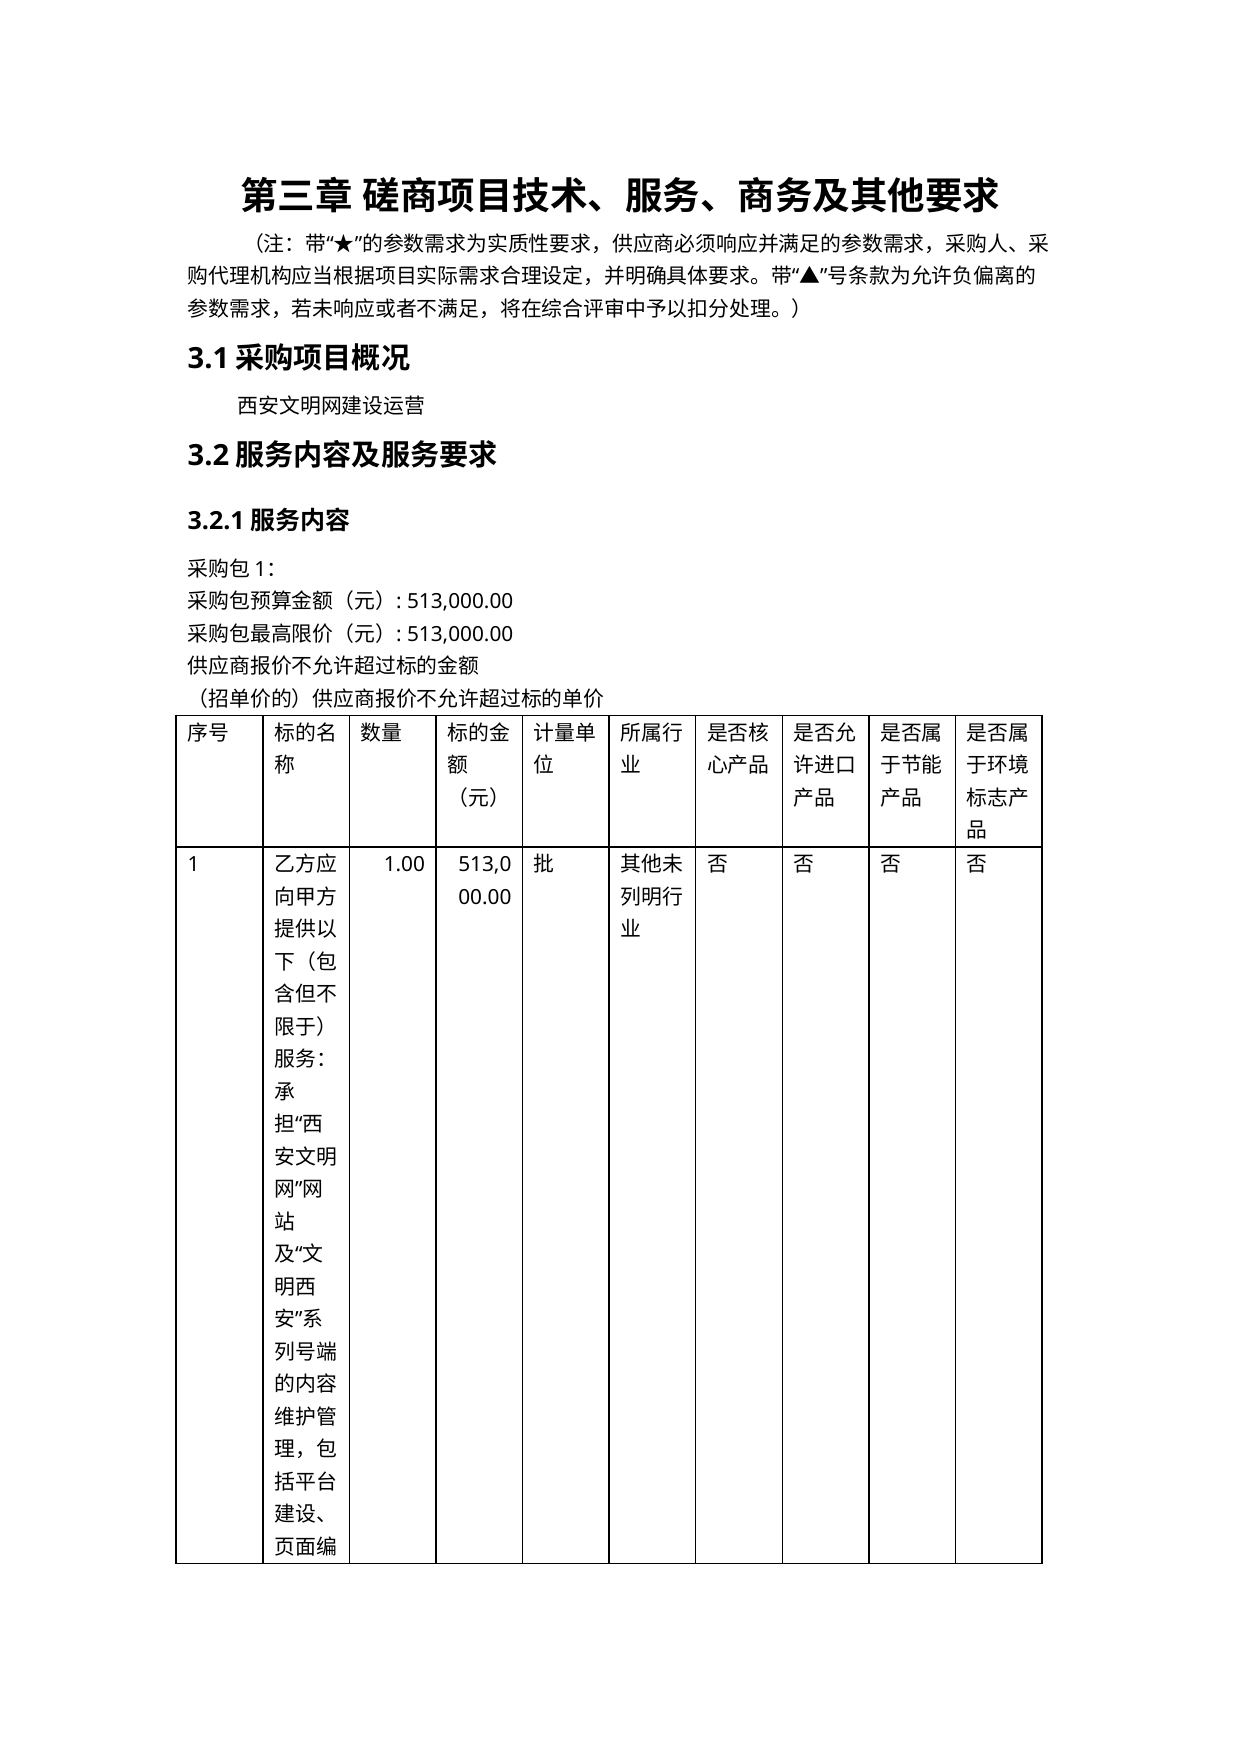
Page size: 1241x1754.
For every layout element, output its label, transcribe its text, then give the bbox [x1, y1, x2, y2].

table_cell 否 [870, 848, 955, 1563]
table_header 数量 [350, 716, 435, 846]
text 供应商报价不允许超过标的金额 [187, 649, 1053, 682]
table_cell 其他未列明行业 [610, 848, 695, 1563]
table_header 是否允许进口产品 [783, 716, 868, 846]
text 3.1采购项目概况 [187, 324, 1053, 389]
table_header 计量单位 [523, 716, 608, 846]
text 采购包1： [187, 552, 1053, 584]
text 3.2.1服务内容 [187, 487, 1053, 552]
table_header 标的金额 （元） [437, 716, 522, 846]
table_header 序号 [177, 716, 262, 846]
table_cell 否 [956, 848, 1041, 1563]
table_cell 否 [696, 848, 782, 1563]
table_header 是否属于环境标志产品 [956, 716, 1041, 846]
table_header 所属行业 [610, 716, 695, 846]
text （招单价的）供应商报价不允许超过标的单价 [187, 682, 1053, 714]
text 3.2服务内容及服务要求 [187, 422, 1053, 487]
table_header 标的名称 [264, 716, 349, 846]
table_cell 1 [177, 848, 262, 1563]
table_cell 批 [523, 848, 608, 1563]
text 第三章 磋商项目技术、服务、商务及其他要求 [187, 162, 1053, 227]
text 采购包最高限价（元）: 513,000.00 [187, 617, 1053, 649]
table_cell 513,000.00 [437, 848, 522, 1563]
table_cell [264, 848, 349, 1563]
table_header 是否核心产品 [696, 716, 782, 846]
table_cell 1.00 [350, 848, 435, 1563]
table_header 是否属于节能产品 [870, 716, 955, 846]
text 采购包预算金额（元）: 513,000.00 [187, 584, 1053, 617]
text 西安文明网建设运营 [187, 389, 1053, 422]
table_cell 否 [783, 848, 868, 1563]
text （注：带“★”的参数需求为实质性要求，供应商必须响应并满足的参数需求，采购人、采购代理机构应当根据项目实际需求合理设定，并明确具体要求。带“▲”号条款为允许负偏离的参数需求，若未响应或者不满足，将在综合评审中予以扣分处理。） [187, 227, 1053, 324]
